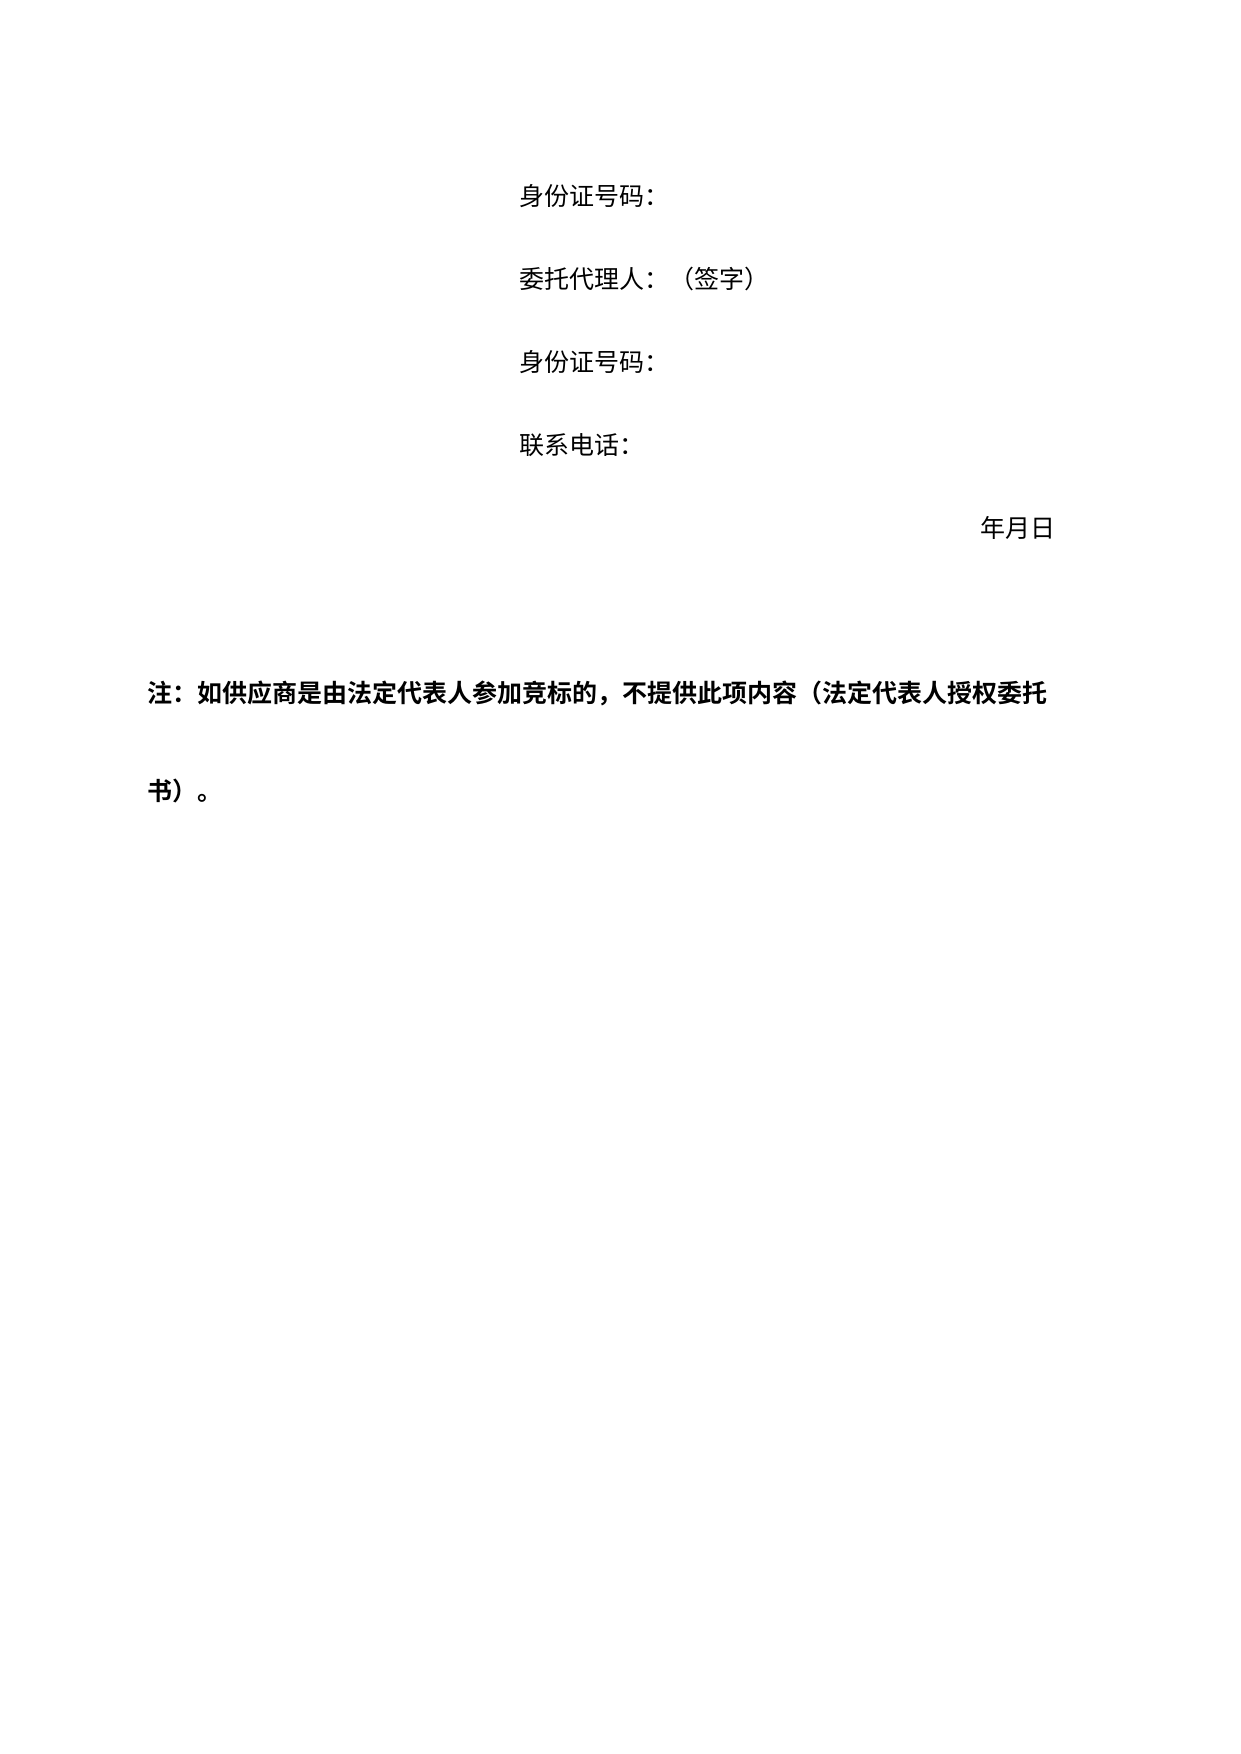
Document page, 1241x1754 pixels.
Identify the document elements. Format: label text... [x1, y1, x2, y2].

text 注：如供应商是由法定代表人参加竞标的，不提供此项内容（法定代表人授权委托书）。 [148, 659, 1055, 822]
text 身份证号码： [148, 162, 1093, 227]
text 年月日 [148, 494, 1055, 559]
text 身份证号码： [148, 328, 1093, 393]
text 委托代理人：（签字） [148, 245, 1093, 310]
text 联系电话： [148, 411, 1093, 476]
